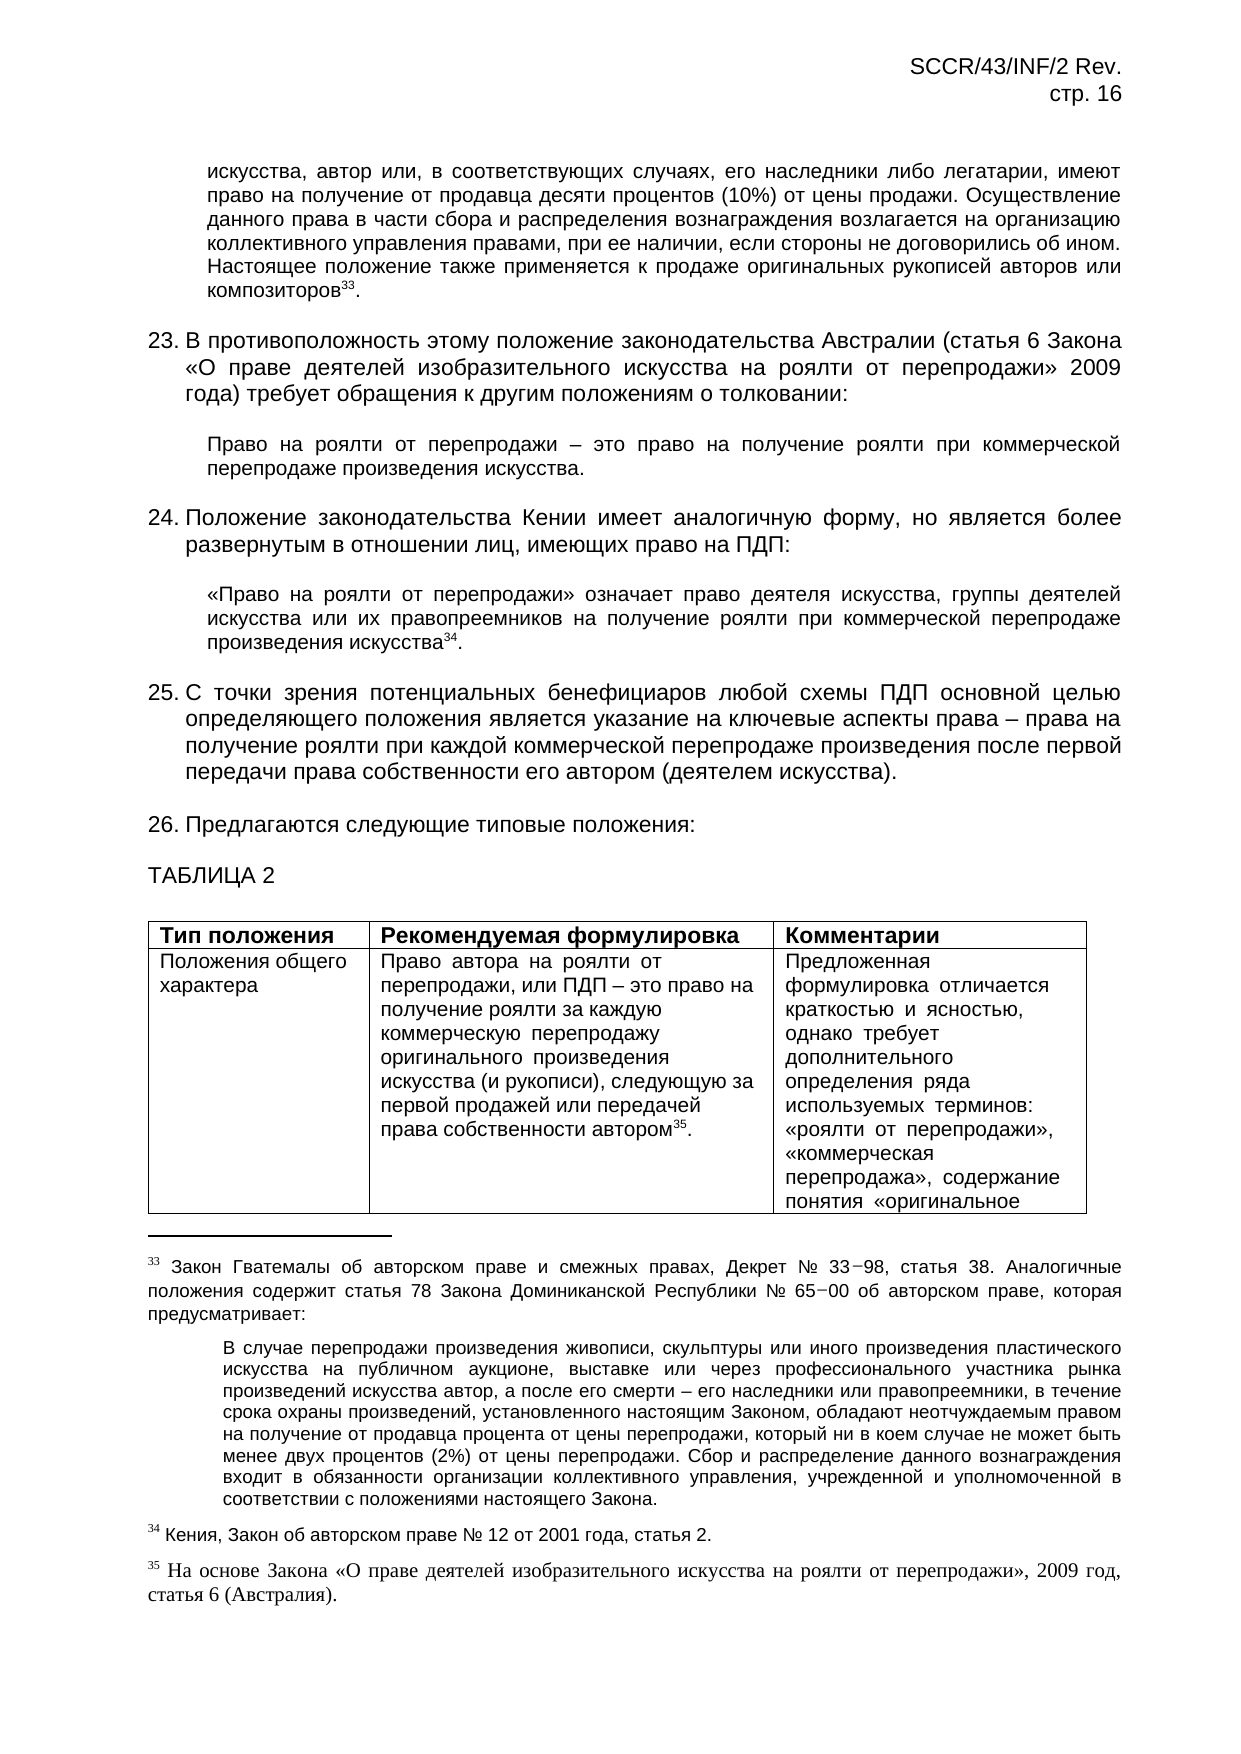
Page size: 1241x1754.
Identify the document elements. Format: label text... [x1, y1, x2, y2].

table_cell Предложенная формулировка отличается краткостью и ясностью, однако требует дополнительного определения ряда используемых терминов: «роялти от перепродажи», «коммерческая перепродажа», содержание понятия «оригинальное произведение искусства», а также необходимо уточнить субъектный состав и правовую природу данного права. [774, 949, 1086, 1213]
list Предлагаются следующие типовые положения: [148, 811, 1122, 837]
list Положение законодательства Кении имеет аналогичную форму, но является более развернутым в отношении лиц, имеющих право на ПДП: [148, 504, 1122, 557]
list В противоположность этому положение законодательства Австралии (статья 6 Закона «О праве деятелей изобразительного искусства на роялти от перепродажи» 2009 года) требует обращения к другим положениям о толковании: [148, 327, 1122, 406]
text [207, 158, 1122, 302]
list С точки зрения потенциальных бенефициаров любой схемы ПДП основной целью определяющего положения является указание на ключевые аспекты права – права на получение роялти при каждой коммерческой перепродаже произведения после первой передачи права собственности его автором (деятелем искусства). [148, 679, 1122, 784]
table_cell Положения общего характера [149, 949, 369, 1213]
text «Право на роялти от перепродажи» означает право деятеля искусства, группы деятелей искусства или их правопреемников на получение роялти при коммерческой перепродаже произведения искусства. [207, 582, 1122, 654]
table_header Рекомендуемая формулировка [370, 922, 773, 948]
table_header Тип положения [149, 922, 369, 948]
text Право на роялти от перепродажи – это право на получение роялти при коммерческой перепродаже произведения искусства. [207, 431, 1122, 479]
subtitle Таблица 2 [148, 862, 1122, 888]
table_header Комментарии [774, 922, 1086, 948]
table_cell Право автора на роялти от перепродажи, или ПДП – это право на получение роялти за каждую коммерческую перепродажу оригинального произведения искусства (и рукописи), следующую за первой продажей или передачей права собственности автором. [370, 949, 773, 1213]
